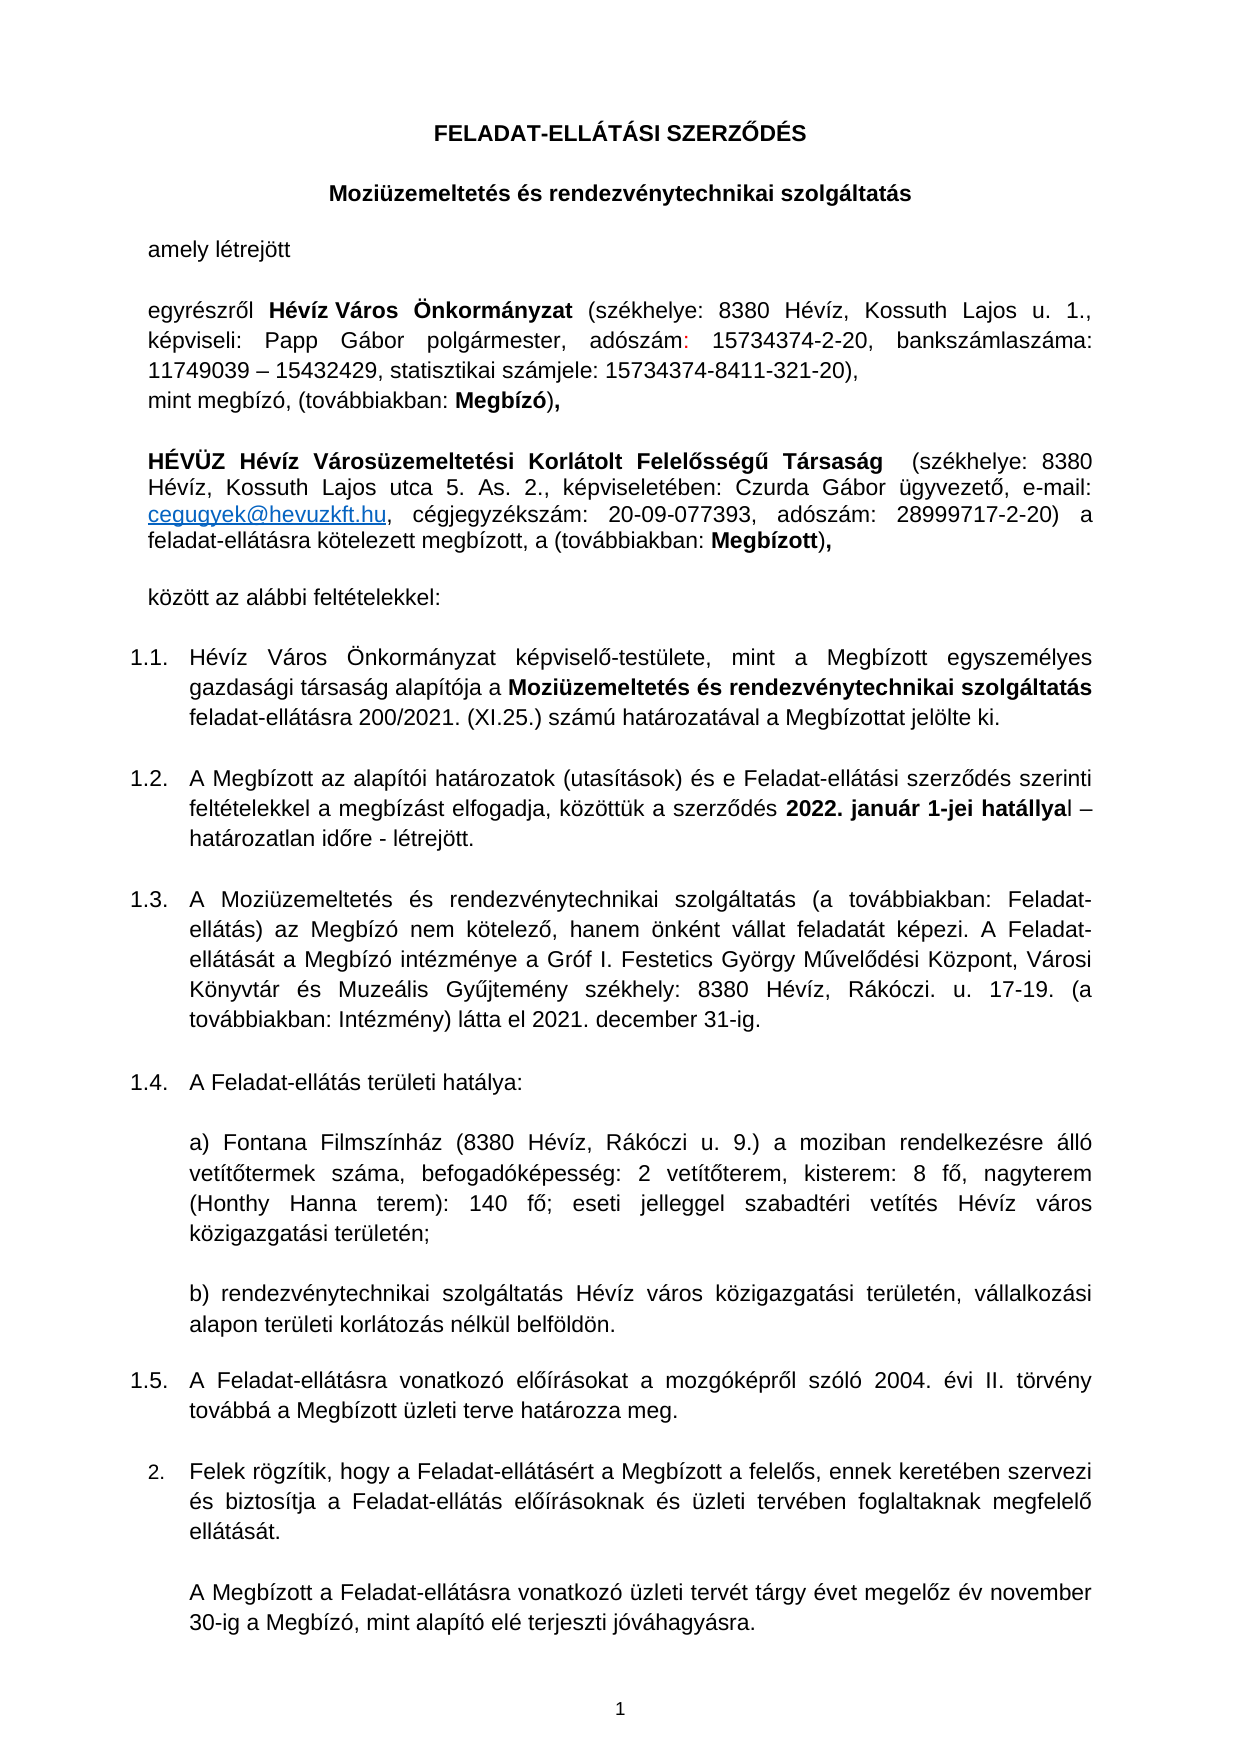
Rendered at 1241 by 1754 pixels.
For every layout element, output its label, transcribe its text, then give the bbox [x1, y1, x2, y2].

text Moziüzemeltetés és rendezvénytechnikai szolgáltatás [148, 180, 1092, 206]
text mint megbízó, (továbbiakban: Megbízó), [148, 387, 1092, 414]
list A Megbízott a Feladat-ellátásra vonatkozó üzleti tervét tárgy évet megelőz év november 30-ig a Megbízó, mint alapító elé terjeszti jóváhagyásra. [189, 1578, 1092, 1635]
list A Feladat-ellátás területi hatálya: [130, 1069, 1092, 1095]
list A Feladat-ellátásra vonatkozó előírásokat a mozgóképről szóló 2004. évi II. törvény továbbá a Megbízott üzleti terve határozza meg. [130, 1367, 1092, 1424]
text között az alábbi feltételekkel: [148, 583, 1092, 610]
list Felek rögzítik, hogy a Feladat-ellátásért a Megbízott a felelős, ennek keretében szervezi és biztosítja a Feladat-ellátás előírásoknak és üzleti tervében foglaltaknak megfelelő ellátását. [148, 1458, 1092, 1544]
text HÉVÜZ Hévíz Városüzemeltetési Korlátolt Felelősségű Társaság (székhelye: 8380 Hévíz, Kossuth Lajos utca 5. As. 2., képviseletében: Czurda Gábor ügyvezető, e-mail: cegugyek@hevuzkft.hu, cégjegyzékszám: 20-09-077393, adószám: 28999717-2-20) a feladat-ellátásra kötelezett megbízott, a (továbbiakban: Megbízott), [148, 448, 1092, 553]
list A Megbízott az alapítói határozatok (utasítások) és e Feladat-ellátási szerződés szerinti feltételekkel a megbízást elfogadja, közöttük a szerződés 2022. január 1-jei hatállyal – határozatlan időre - létrejött. [130, 765, 1092, 852]
text egyrészről Hévíz Város Önkormányzat (székhelye: 8380 Hévíz, Kossuth Lajos u. 1., képviseli: Papp Gábor polgármester, adószám: 15734374-2-20, bankszámlaszáma: 11749039 – 15432429, statisztikai számjele: 15734374-8411-321-20), [148, 297, 1092, 384]
list A Moziüzemeltetés és rendezvénytechnikai szolgáltatás (a továbbiakban: Feladat-ellátás) az Megbízó nem kötelező, hanem önként vállat feladatát képezi. A Feladat-ellátását a Megbízó intézménye a Gróf I. Festetics György Művelődési Központ, Városi Könyvtár és Muzeális Gyűjtemény székhely: 8380 Hévíz, Rákóczi. u. 17-19. (a továbbiakban: Intézmény) látta el 2021. december 31-ig. [130, 886, 1092, 1033]
text FELADAT-ELLÁTÁSI SZERZŐDÉS [148, 119, 1092, 146]
list a) Fontana Filmszínház (8380 Hévíz, Rákóczi u. 9.) a moziban rendelkezésre álló vetítőtermek száma, befogadóképesség: 2 vetítőterem, kisterem: 8 fő, nagyterem (Honthy Hanna terem): 140 fő; eseti jelleggel szabadtéri vetítés Hévíz város közigazgatási területén; [189, 1129, 1092, 1246]
text amely létrejött [148, 236, 1092, 263]
list Hévíz Város Önkormányzat képviselő-testülete, mint a Megbízott egyszemélyes gazdasági társaság alapítója a Moziüzemeltetés és rendezvénytechnikai szolgáltatás feladat-ellátásra 200/2021. (XI.25.) számú határozatával a Megbízottat jelölte ki. [130, 644, 1092, 731]
list b) rendezvénytechnikai szolgáltatás Hévíz város közigazgatási területén, vállalkozási alapon területi korlátozás nélkül belföldön. [189, 1280, 1092, 1337]
